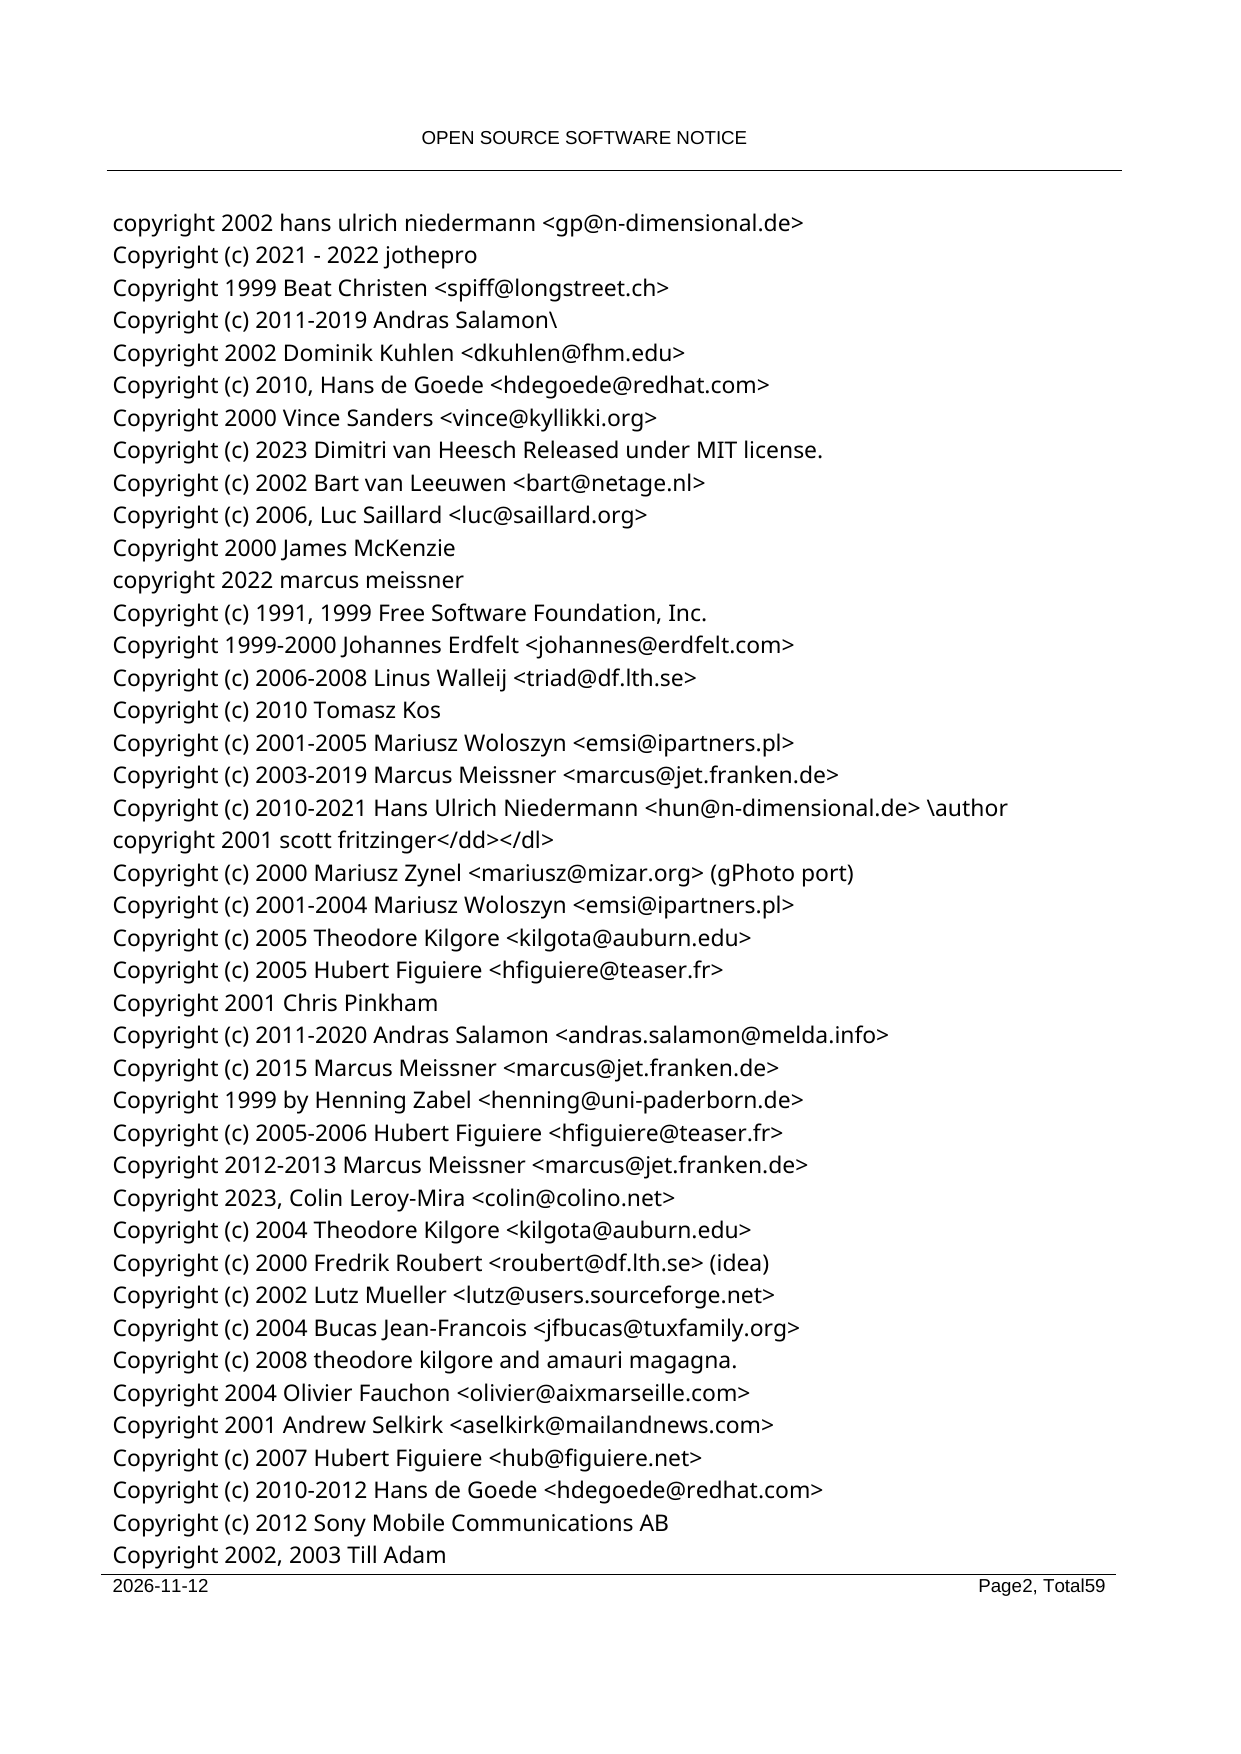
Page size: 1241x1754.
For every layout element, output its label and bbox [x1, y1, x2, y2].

text [112, 206, 1128, 1571]
